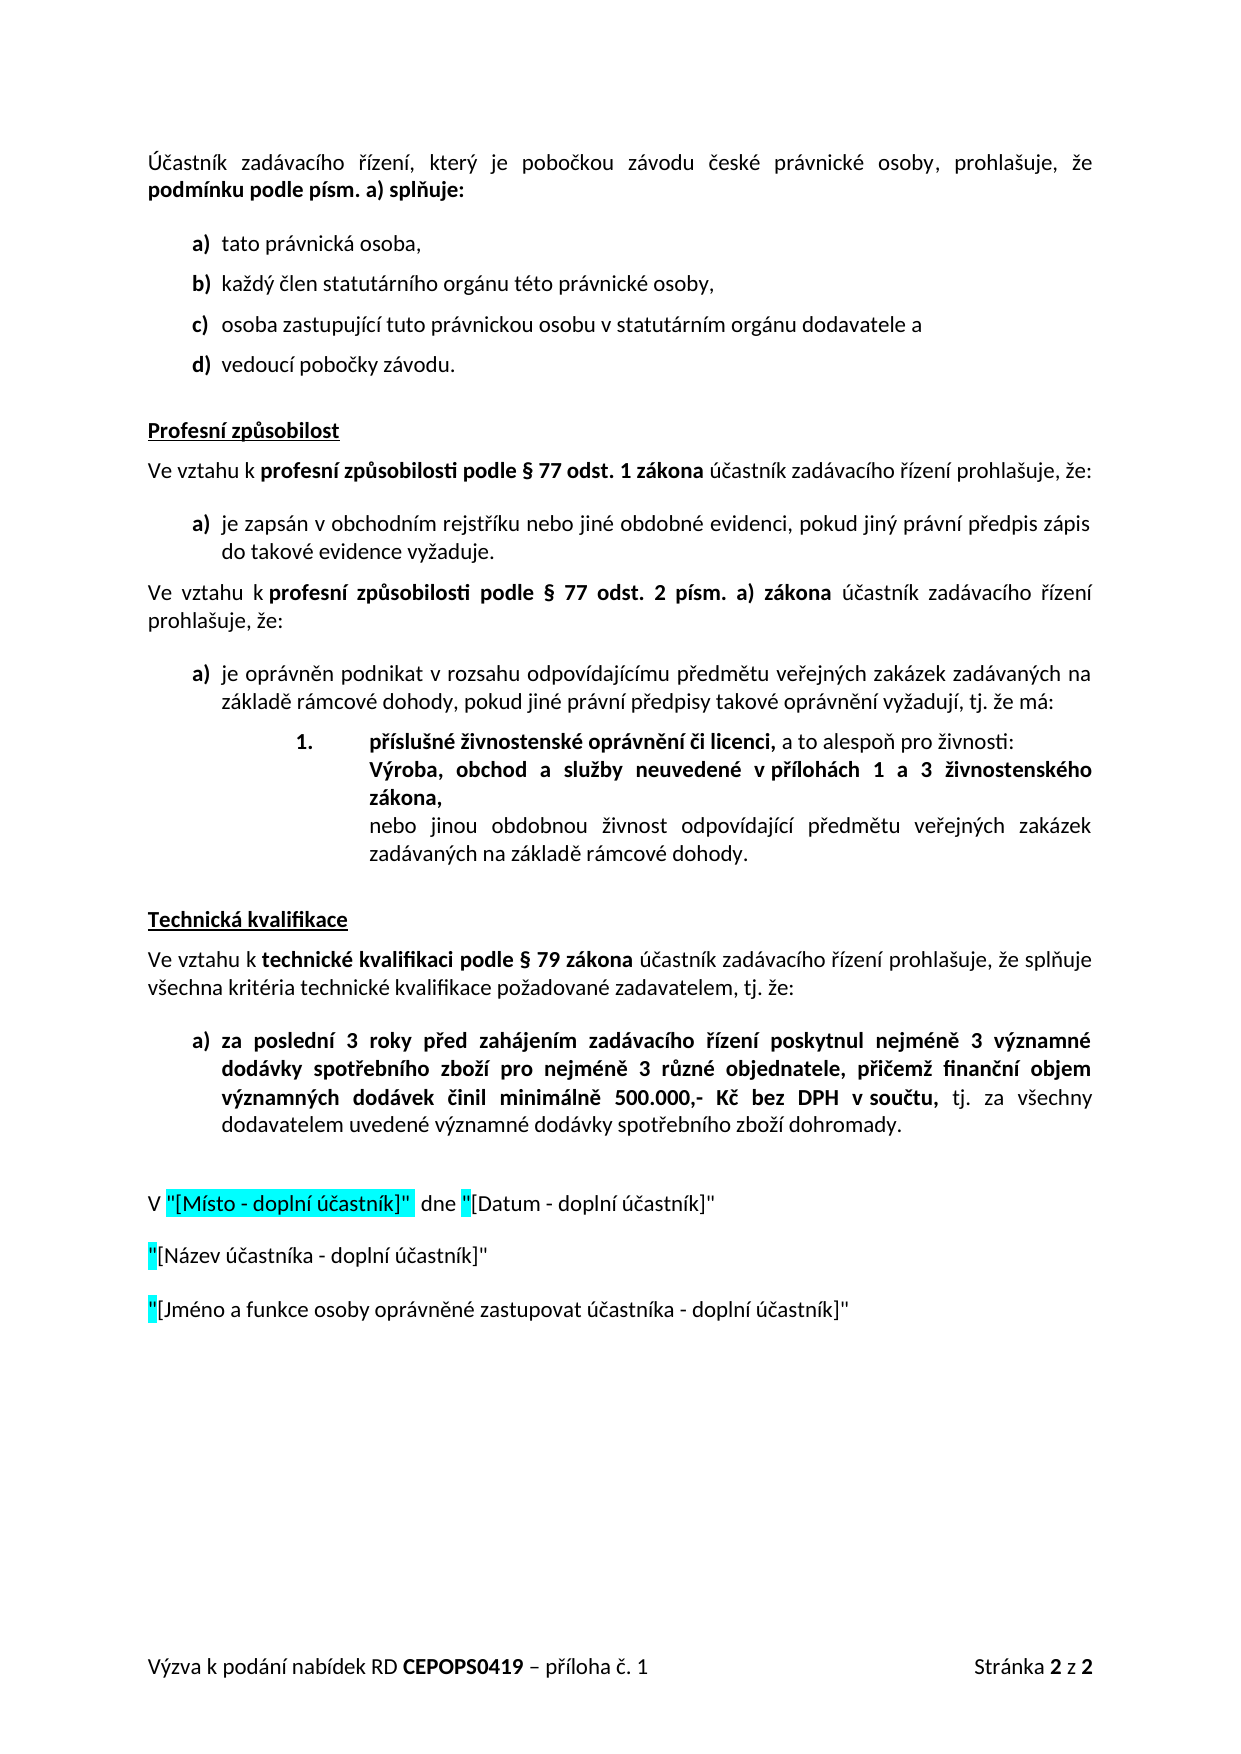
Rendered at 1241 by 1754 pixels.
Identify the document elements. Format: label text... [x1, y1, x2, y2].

text Technická kvalifikace [148, 905, 1093, 933]
list je oprávněn podnikat v rozsahu odpovídajícímu předmětu veřejných zakázek zadávaných na základě rámcové dohody, pokud jiné právní předpisy takové oprávnění vyžadují, tj. že má: [192, 659, 1093, 715]
text Ve vztahu k profesní způsobilosti podle § 77 odst. 1 zákona účastník zadávacího řízení prohlašuje, že: [148, 456, 1093, 484]
list vedoucí pobočky závodu. [192, 350, 1093, 378]
list příslušné živnostenské oprávnění či licenci, a to alespoň pro živnosti: [295, 727, 1093, 755]
list každý člen statutárního orgánu této právnické osoby, [192, 269, 1093, 297]
list Výroba, obchod a služby neuvedené v přílohách 1 a 3 živnostenského zákona, [369, 755, 1093, 811]
text Účastník zadávacího řízení, který je pobočkou závodu české právnické osoby, prohlašuje, že podmínku podle písm. a) splňuje: [148, 148, 1093, 204]
list nebo jinou obdobnou živnost odpovídající předmětu veřejných zakázek zadávaných na základě rámcové dohody. [369, 811, 1093, 867]
list je zapsán v obchodním rejstříku nebo jiné obdobné evidenci, pokud jiný právní předpis zápis do takové evidence vyžaduje. [192, 509, 1093, 565]
text Profesní způsobilost [148, 416, 1093, 444]
text Ve vztahu k profesní způsobilosti podle § 77 odst. 2 písm. a) zákona účastník zadávacího řízení prohlašuje, že: [148, 578, 1093, 634]
text V dne [415, 1189, 461, 1217]
text V dne [471, 1189, 1093, 1217]
text V dne [148, 1189, 166, 1217]
list za poslední 3 roky před zahájením zadávacího řízení poskytnul nejméně 3 významné dodávky spotřebního zboží pro nejméně 3 různé objednatele, přičemž finanční objem významných dodávek činil minimálně 500.000,- Kč bez DPH v součtu, tj. za všechny dodavatelem uvedené významné dodávky spotřebního zboží dohromady. [192, 1027, 1093, 1139]
list osoba zastupující tuto právnickou osobu v statutárním orgánu dodavatele a [192, 310, 1093, 338]
list tato právnická osoba, [192, 229, 1093, 257]
text Ve vztahu k technické kvalifikaci podle § 79 zákona účastník zadávacího řízení prohlašuje, že splňuje všechna kritéria technické kvalifikace požadované zadavatelem, tj. že: [148, 946, 1093, 1002]
